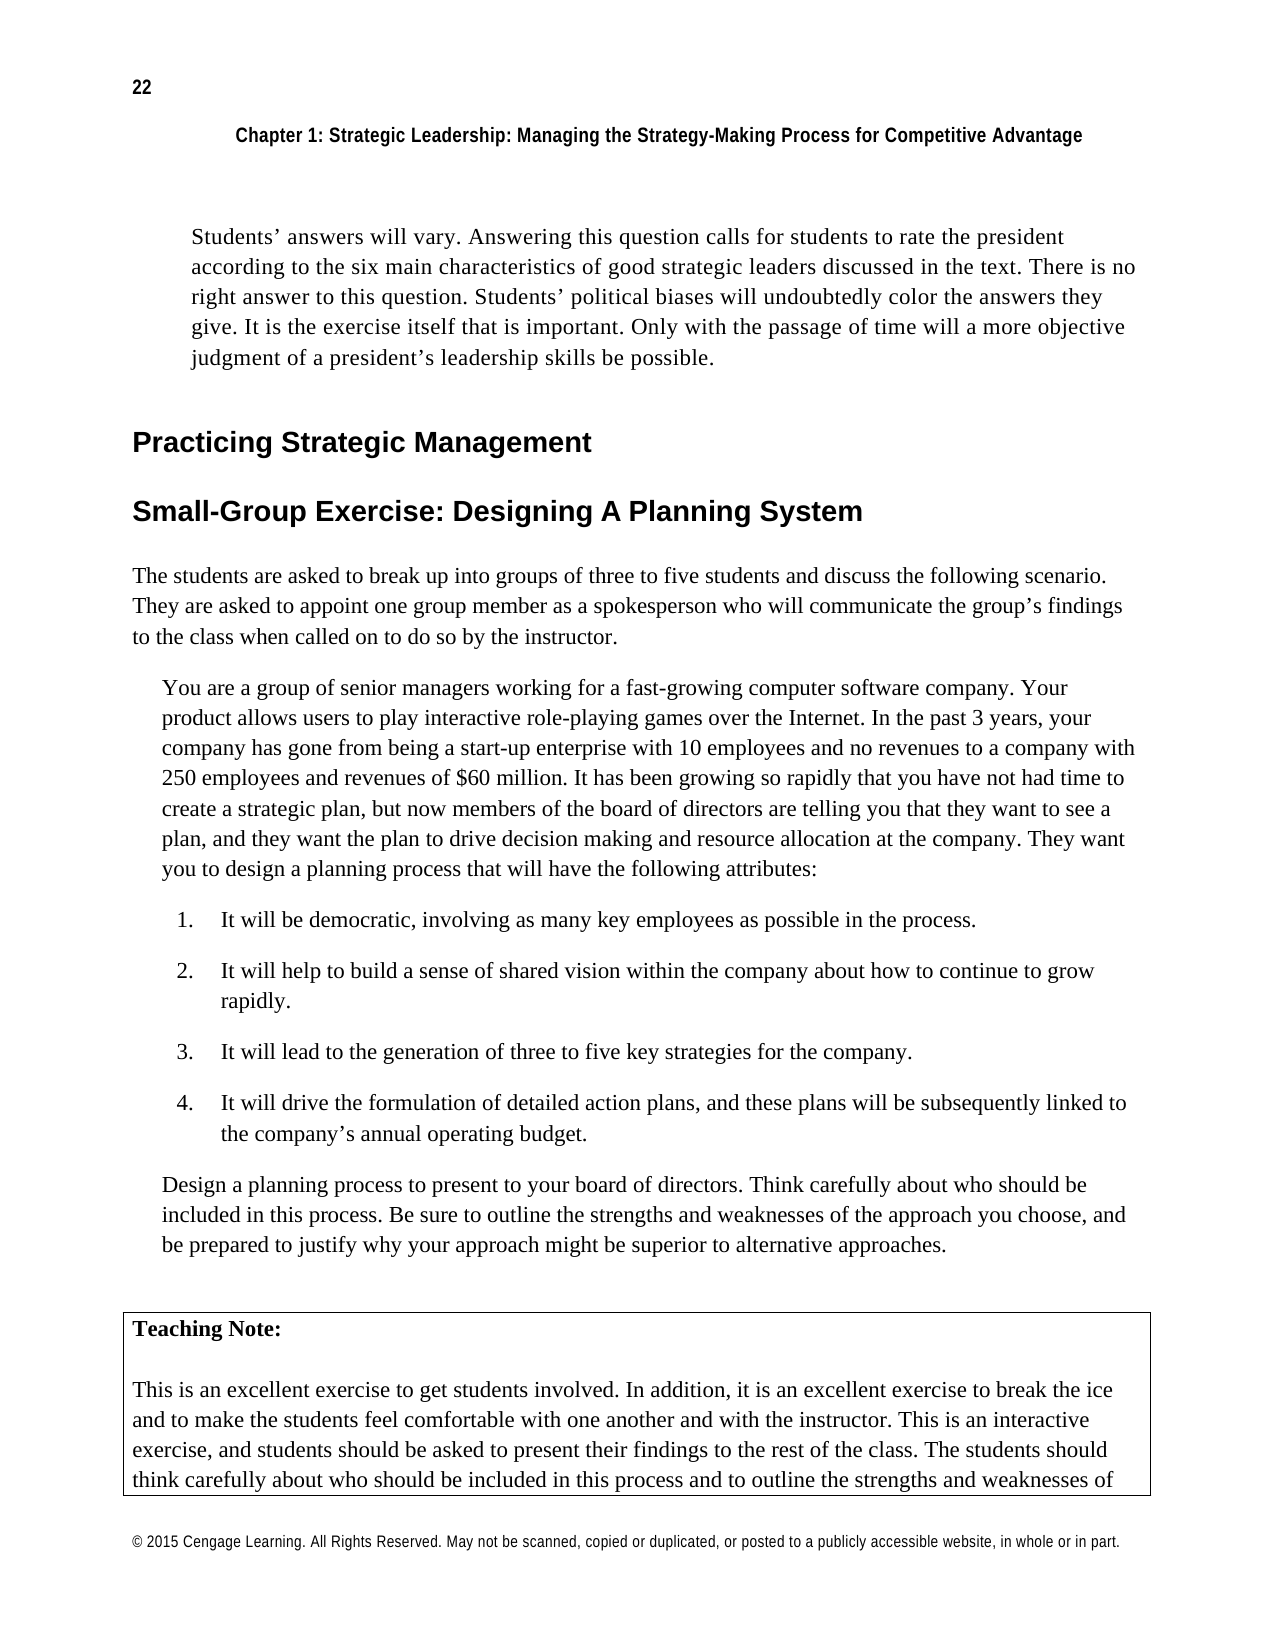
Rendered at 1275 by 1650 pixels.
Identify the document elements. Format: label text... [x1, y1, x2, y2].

subtitle Practicing Strategic Management [132, 425, 1142, 458]
list It will help to build a sense of shared vision within the company about how to continue to grow rapidly. [176, 957, 1142, 1014]
list It will be democratic, involving as many key employees as possible in the process. [176, 906, 1142, 932]
subtitle Small-Group Exercise: Designing A Planning System [132, 493, 1142, 527]
text Teaching Note: [124, 1313, 1150, 1342]
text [124, 1373, 1150, 1495]
text You are a group of senior managers working for a fast-growing computer software company. Your product allows users to play interactive role-playing games over the Internet. In the past 3 years, your company has gone from being a start-up enterprise with 10 employees and no revenues to a company with 250 employees and revenues of $60 million. It has been growing so rapidly that you have not had time to create a strategic plan, but now members of the board of directors are telling you that they want to see a plan, and they want the plan to drive decision making and resource allocation at the company. They want you to design a planning process that will have the following attributes: [162, 674, 1142, 881]
list It will lead to the generation of three to five key strategies for the company. [176, 1038, 1142, 1065]
text Students’ answers will vary. Answering this question calls for students to rate the president according to the six main characteristics of good strategic leaders discussed in the text. There is no right answer to this question. Students’ political biases will undoubtedly color the answers they give. It is the exercise itself that is important. Only with the passage of time will a more objective judgment of a president’s leadership skills be possible. [191, 223, 1142, 370]
text Design a planning process to present to your board of directors. Think carefully about who should be included in this process. Be sure to outline the strengths and weaknesses of the approach you choose, and be prepared to justify why your approach might be superior to alternative approaches. [162, 1171, 1142, 1257]
list It will drive the formulation of detailed action plans, and these plans will be subsequently linked to the company’s annual operating budget. [176, 1089, 1142, 1146]
text The students are asked to break up into groups of three to five students and discuss the following scenario. They are asked to appoint one group member as a spokesperson who will communicate the group’s findings to the class when called on to do so by the instructor. [132, 562, 1142, 649]
